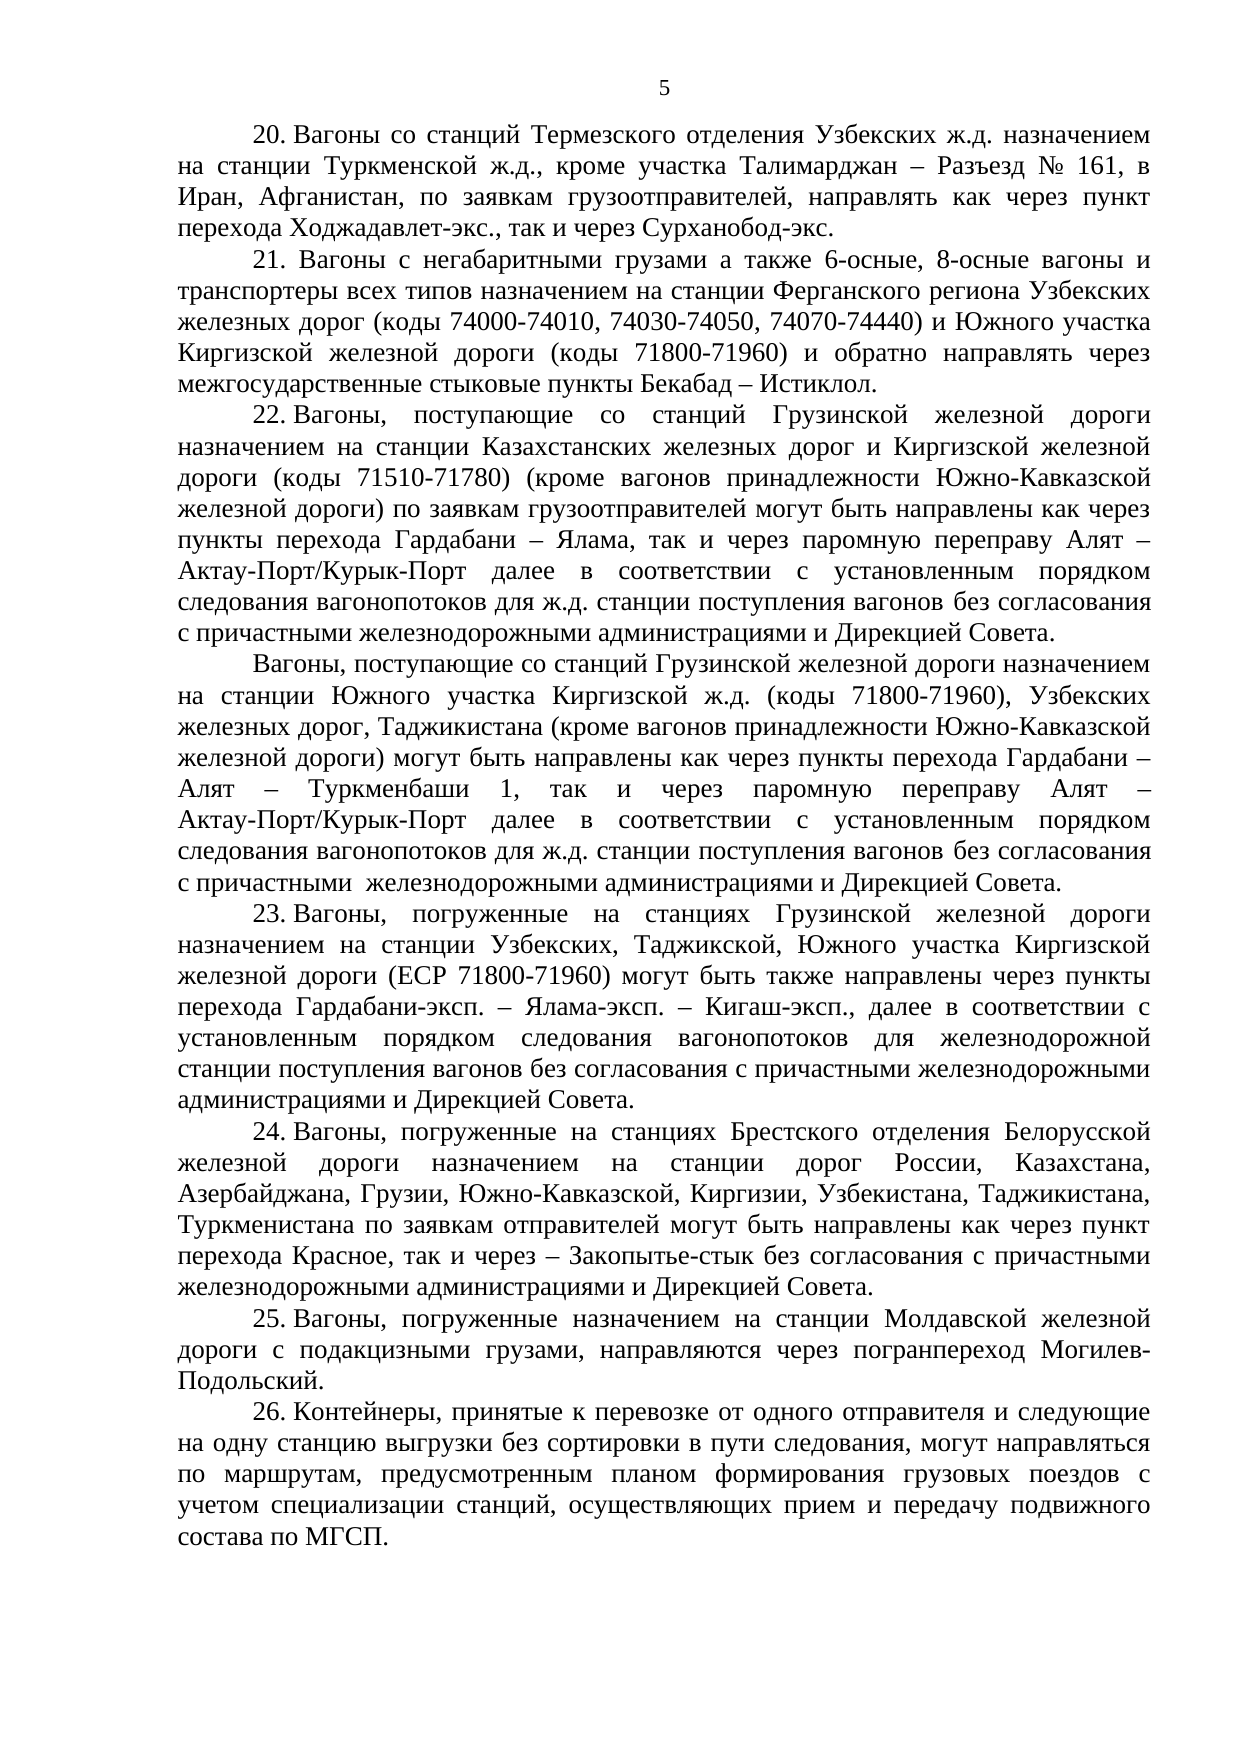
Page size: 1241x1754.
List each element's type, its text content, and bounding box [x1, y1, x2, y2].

text 23. Вагоны, погруженные на станциях Грузинской железной дороги назначением на станции Узбекских, Таджикской, Южного участка Киргизской железной дороги (ЕСР 71800-71960) могут быть также направлены через пункты перехода Гардабани-эксп. – Ялама-эксп. – Кигаш-эксп., далее в соответствии с установленным порядком следования вагонопотоков для железнодорожной станции поступления вагонов без согласования с причастными железнодорожными администрациями и Дирекцией Совета. [177, 897, 1152, 1115]
text 26. Контейнеры, принятые к перевозке от одного отправителя и следующие на одну станцию выгрузки без сортировки в пути следования, могут направляться по маршрутам, предусмотренным планом формирования грузовых поездов с учетом специализации станций, осуществляющих прием и передачу подвижного состава по МГСП. [177, 1395, 1152, 1551]
text 20. Вагоны со станций Термезского отделения Узбекских ж.д. назначением на станции Туркменской ж.д., кроме участка Талимарджан – Разъезд № 161, в Иран, Афганистан, по заявкам грузоотправителей, направлять как через пункт перехода Ходжадавлет-экс., так и через Сурханобод-экс. [177, 118, 1152, 243]
text 25. Вагоны, погруженные назначением на станции Молдавской железной дороги с подакцизными грузами, направляются через погранпереход Могилев-Подольский. [177, 1302, 1152, 1395]
text 21. Вагоны с негабаритными грузами а также 6-осные, 8-осные вагоны и транспортеры всех типов назначением на станции Ферганского региона Узбекских железных дорог (коды 74000-74010, 74030-74050, 74070-74440) и Южного участка Киргизской железной дороги (коды 71800-71960) и обратно направлять через межгосударственные стыковые пункты Бекабад – Истиклол. [177, 243, 1152, 398]
text 22. Вагоны, поступающие со станций Грузинской железной дороги назначением на станции Казахстанских железных дорог и Киргизской железной дороги (коды 71510-71780) (кроме вагонов принадлежности Южно-Кавказской железной дороги) по заявкам грузоотправителей могут быть направлены как через пункты перехода Гардабани – Ялама, так и через паромную переправу Алят – Актау-Порт/Курык-Порт далее в соответствии с установленным порядком следования вагонопотоков для ж.д. станции поступления вагонов без согласования с причастными железнодорожными администрациями и Дирекцией Совета. [177, 398, 1152, 648]
text Вагоны, поступающие со станций Грузинской железной дороги назначением на станции Южного участка Киргизской ж.д. (коды 71800-71960), Узбекских железных дорог, Таджикистана (кроме вагонов принадлежности Южно-Кавказской железной дороги) могут быть направлены как через пункты перехода Гардабани – Алят – Туркменбаши 1, так и через паромную переправу Алят – Актау-Порт/Курык-Порт далее в соответствии с установленным порядком следования вагонопотоков для ж.д. станции поступления вагонов без согласования с причастными железнодорожными администрациями и Дирекцией Совета. [177, 648, 1152, 897]
text 24. Вагоны, погруженные на станциях Брестского отделения Белорусской железной дороги назначением на станции дорог России, Казахстана, Азербайджана, Грузии, Южно-Кавказской, Киргизии, Узбекистана, Таджикистана, Туркменистана по заявкам отправителей могут быть направлены как через пункт перехода Красное, так и через – Закопытье-стык без согласования с причастными железнодорожными администрациями и Дирекцией Совета. [177, 1115, 1152, 1302]
